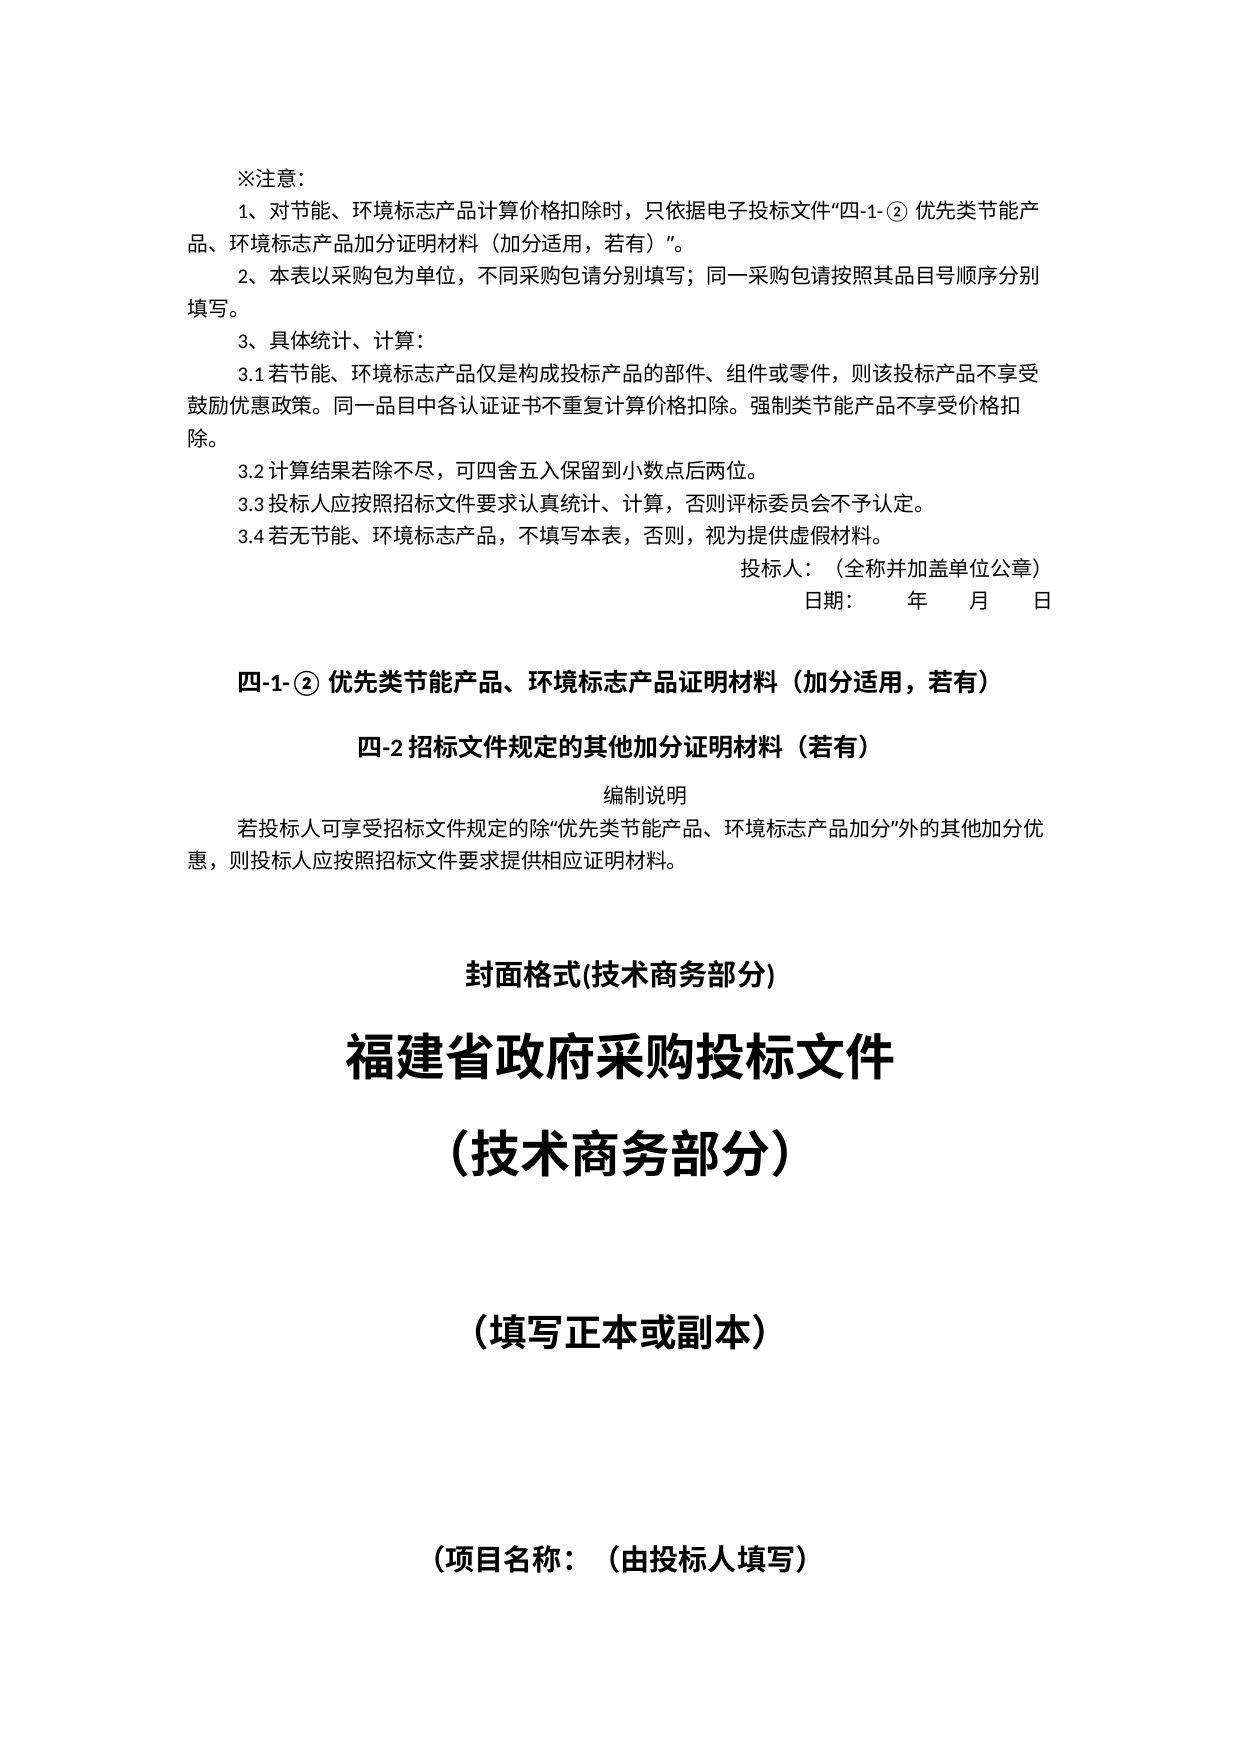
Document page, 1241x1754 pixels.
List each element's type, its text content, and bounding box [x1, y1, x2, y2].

text 日期： 年 月 日 [187, 584, 1053, 617]
text 3、具体统计、计算： [187, 324, 1053, 357]
text 封面格式(技术商务部分) [187, 942, 1053, 1007]
text （填写正本或副本） [187, 1299, 1053, 1527]
text 2、本表以采购包为单位，不同采购包请分别填写；同一采购包请按照其品目号顺序分别填写。 [187, 259, 1053, 324]
text 3.2计算结果若除不尽，可四舍五入保留到小数点后两位。 [187, 454, 1053, 487]
text 四-1-②优先类节能产品、环境标志产品证明材料（加分适用，若有） [187, 649, 1053, 714]
text 若投标人可享受招标文件规定的除“优先类节能产品、环境标志产品加分”外的其他加分优惠，则投标人应按照招标文件要求提供相应证明材料。 [187, 812, 1053, 877]
text 投标人：（全称并加盖单位公章） [187, 552, 1053, 584]
text （项目名称：（由投标人填写） [187, 1527, 1053, 1592]
text ※注意： [187, 162, 1053, 194]
text 3.4若无节能、环境标志产品，不填写本表，否则，视为提供虚假材料。 [187, 519, 1053, 552]
text 3.1若节能、环境标志产品仅是构成投标产品的部件、组件或零件，则该投标产品不享受鼓励优惠政策。同一品目中各认证证书不重复计算价格扣除。强制类节能产品不享受价格扣除。 [187, 357, 1053, 454]
text （技术商务部分） [187, 1104, 1053, 1299]
text 四-2招标文件规定的其他加分证明材料（若有） [187, 714, 1053, 779]
text 福建省政府采购投标文件 [187, 1007, 1053, 1104]
text 1、对节能、环境标志产品计算价格扣除时，只依据电子投标文件“四-1-②优先类节能产品、环境标志产品加分证明材料（加分适用，若有）”。 [187, 194, 1053, 259]
text 编制说明 [187, 779, 1053, 812]
text 3.3投标人应按照招标文件要求认真统计、计算，否则评标委员会不予认定。 [187, 487, 1053, 519]
